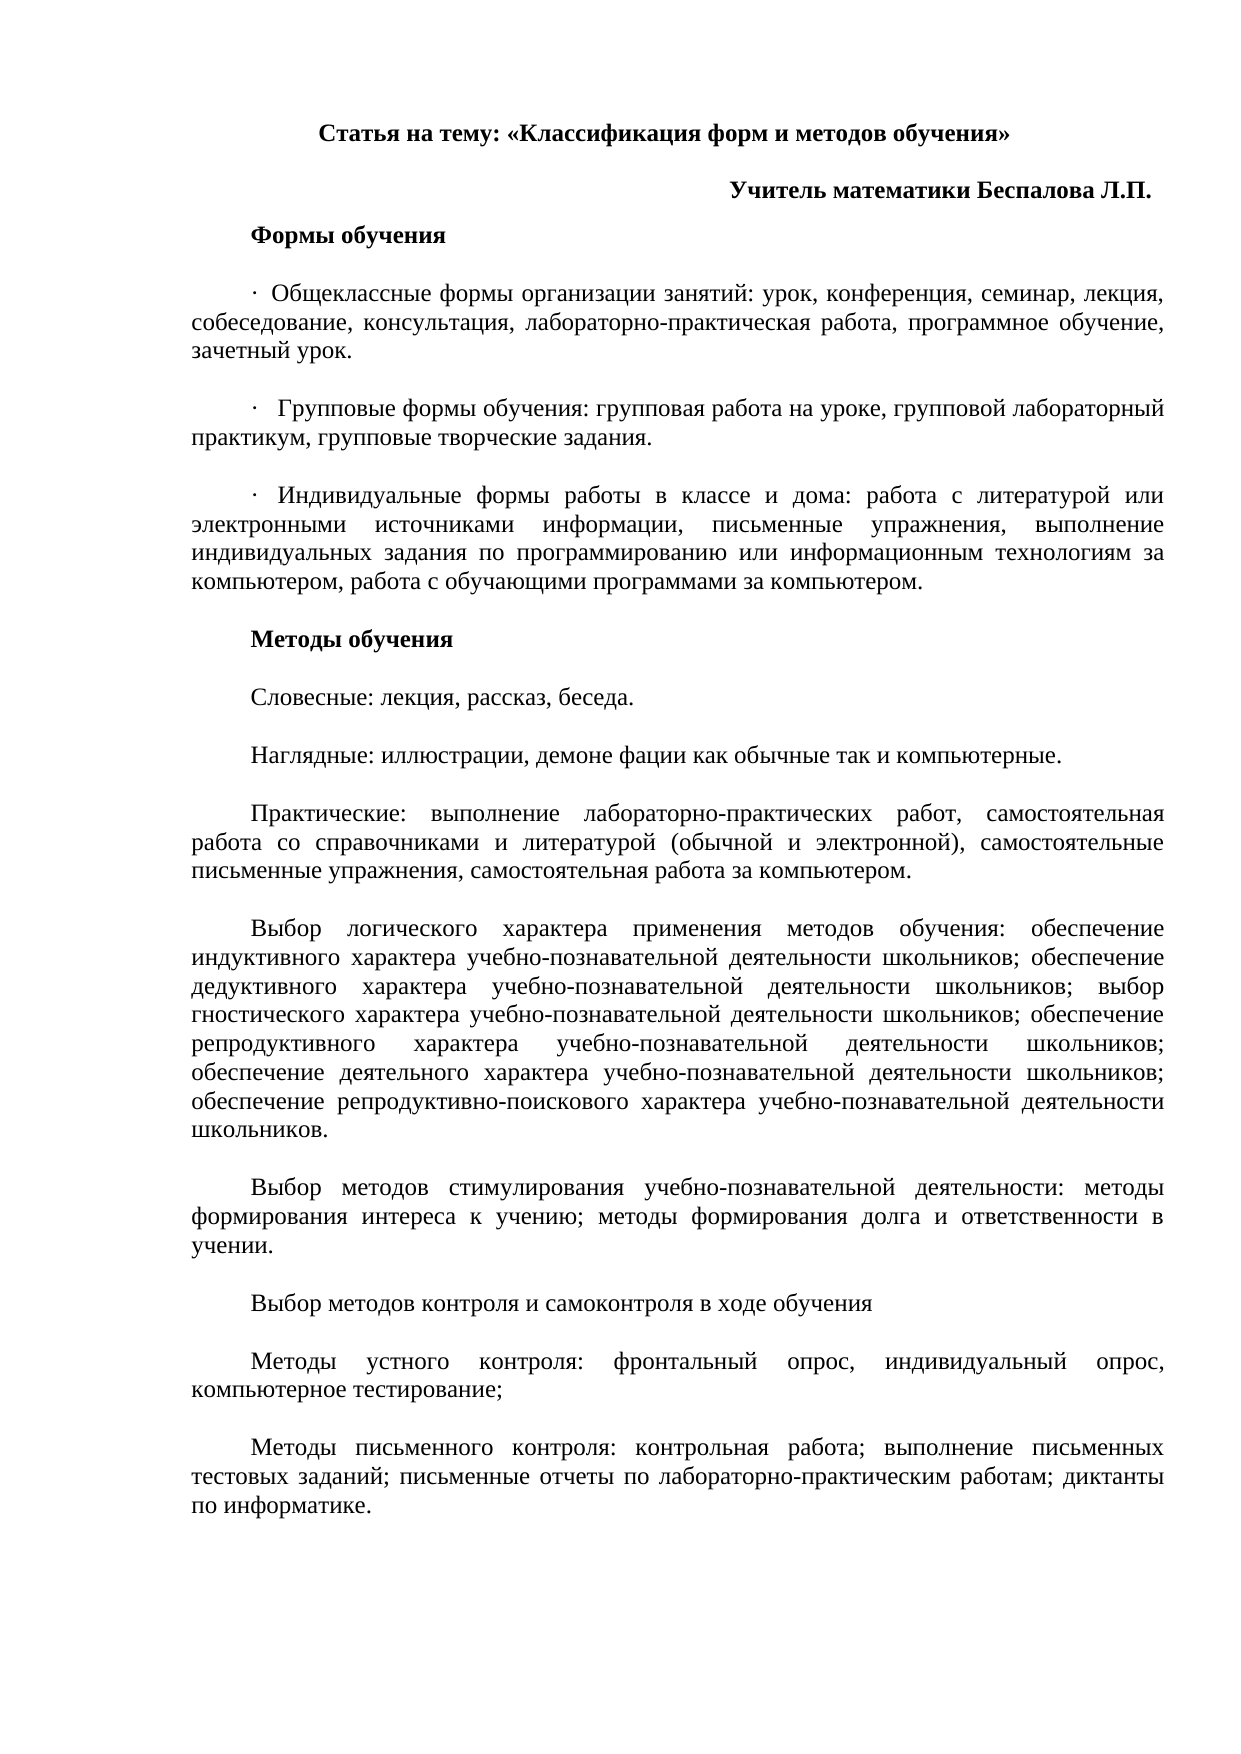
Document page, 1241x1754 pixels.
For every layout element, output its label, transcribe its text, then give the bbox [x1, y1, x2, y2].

text Учитель математики Беспалова Л.П. [177, 176, 1152, 204]
text Статья на тему: «Классификация форм и методов обучения» [177, 118, 1152, 147]
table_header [176, 204, 1181, 1592]
